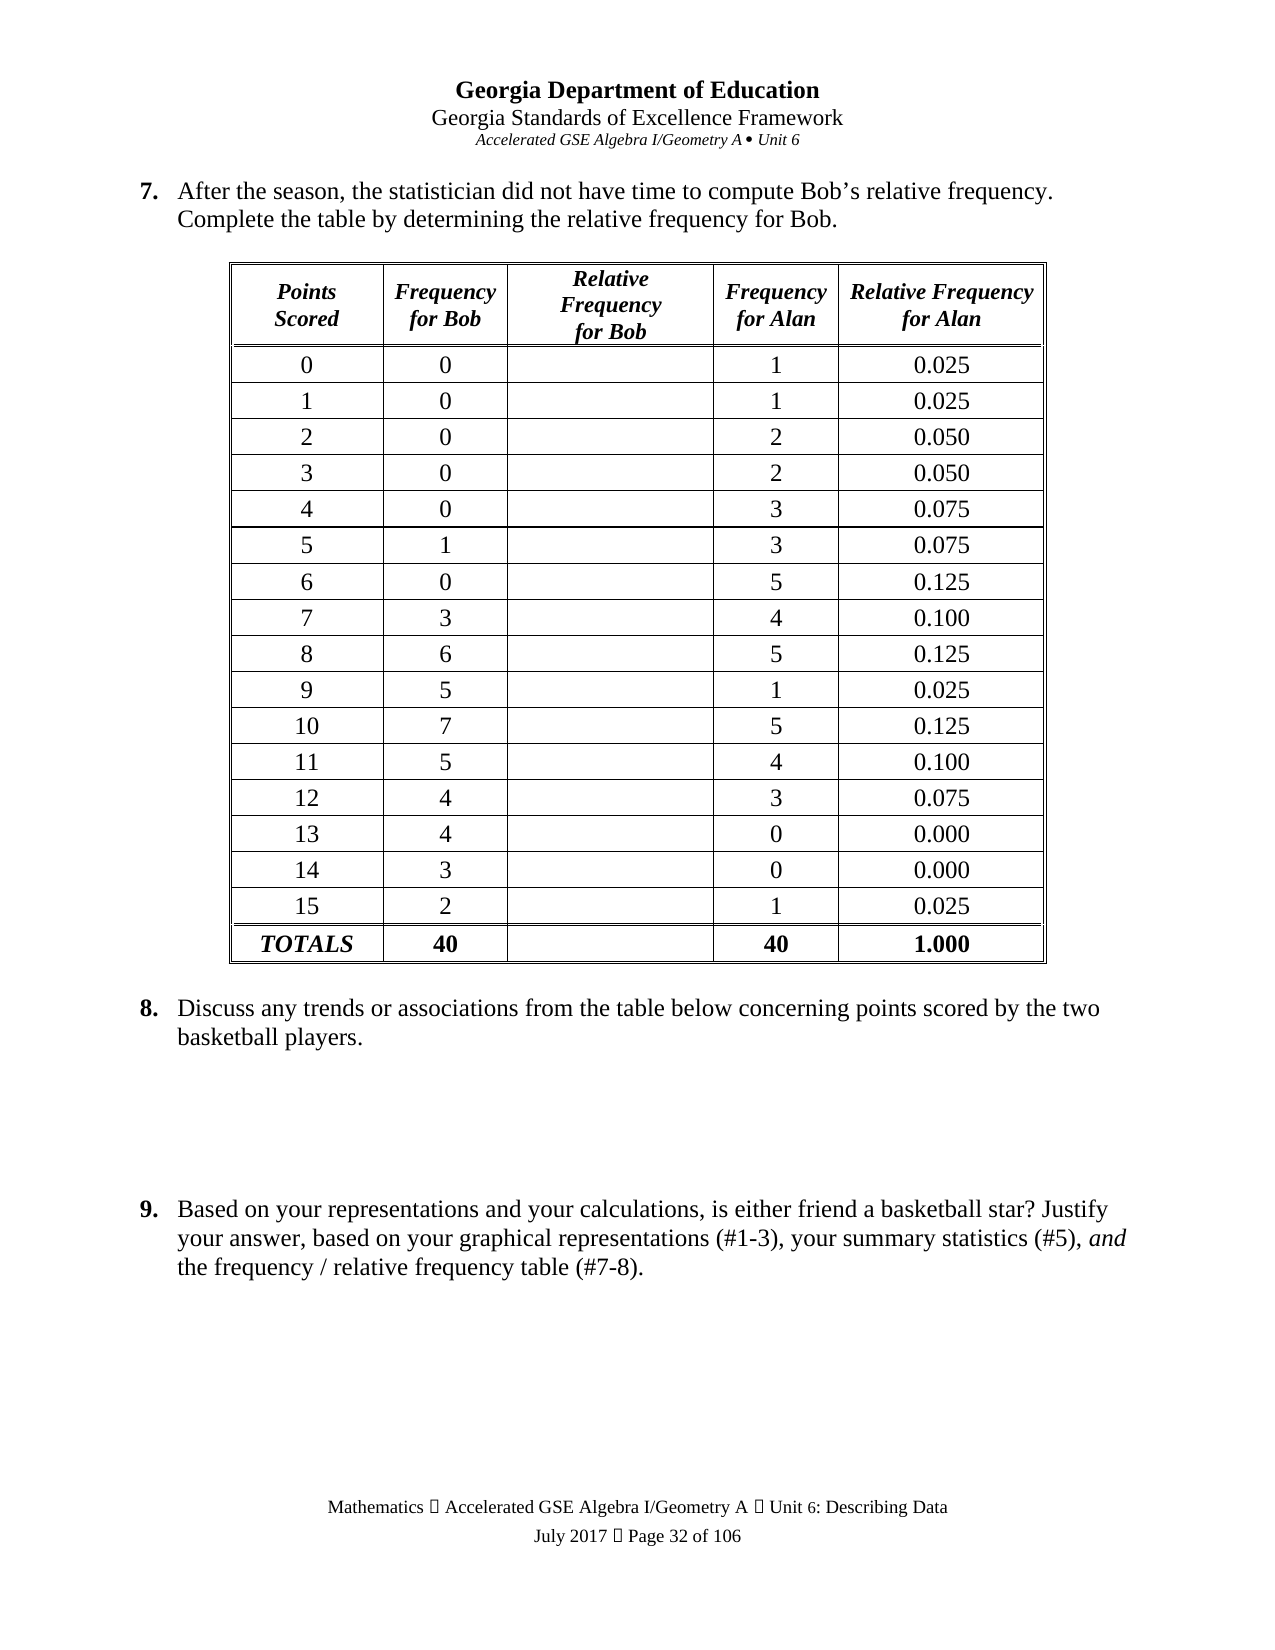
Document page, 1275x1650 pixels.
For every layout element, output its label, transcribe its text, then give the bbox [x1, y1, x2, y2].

table_cell 14 [232, 852, 383, 887]
table_cell 0 [384, 564, 507, 598]
table_cell 1 [384, 528, 507, 562]
table_cell [508, 455, 713, 490]
table_cell 4 [384, 816, 507, 851]
table_cell 6 [232, 564, 383, 598]
table_cell 2 [232, 419, 383, 454]
table_cell 5 [384, 744, 507, 779]
table_cell 0 [384, 347, 507, 382]
table_cell 0 [384, 491, 507, 526]
table_cell [508, 672, 713, 707]
table_header Frequency for Alan [714, 265, 838, 344]
table_cell 1 [714, 383, 838, 418]
table_cell [508, 852, 713, 887]
table_cell 0.100 [839, 600, 1043, 634]
table_cell 3 [714, 528, 838, 562]
table_cell 3 [714, 780, 838, 815]
table_cell 8 [232, 636, 383, 671]
table_header Relative Frequency for Alan [839, 265, 1043, 344]
table_cell [508, 926, 713, 961]
table_cell 0 [714, 852, 838, 887]
table_cell 40 [714, 926, 838, 961]
table_cell 6 [384, 636, 507, 671]
table_cell 3 [384, 600, 507, 634]
table_cell 11 [232, 744, 383, 779]
table_cell [508, 600, 713, 634]
table_cell 0 [714, 816, 838, 851]
table_cell 0.075 [839, 780, 1043, 815]
table_header Frequency for Bob [384, 265, 507, 344]
table_cell [508, 564, 713, 598]
table_cell 0.025 [839, 383, 1043, 418]
table_cell 0.050 [839, 455, 1043, 490]
table_cell 0.125 [839, 708, 1043, 743]
table_cell [508, 491, 713, 526]
table_cell [508, 744, 713, 779]
table_cell 0 [230, 344, 383, 382]
table_cell [508, 636, 713, 671]
table_cell 4 [232, 491, 383, 526]
table_cell [508, 383, 713, 418]
table_cell 2 [714, 455, 838, 490]
text 9. Based on your representations and your calculations, is either friend a basketball star? Justify your answer, based on your graphical representations (#1-3), your summary statistics (#5), and the frequency / relative frequency table (#7-8). [139, 1194, 1135, 1307]
table_cell 0.025 [839, 888, 1043, 923]
table_cell 0.000 [839, 816, 1043, 851]
table_cell [508, 419, 713, 454]
table_cell 4 [384, 780, 507, 815]
table_cell 3 [714, 491, 838, 526]
table_cell 1 [714, 888, 838, 923]
table_cell 13 [232, 816, 383, 851]
table_cell [508, 528, 713, 562]
table_cell 5 [714, 564, 838, 598]
table_cell [508, 780, 713, 815]
table_header Relative Frequency for Bob [508, 265, 713, 344]
table_cell 7 [232, 600, 383, 634]
table_cell 1.000 [839, 923, 1045, 961]
table_cell 0.050 [839, 419, 1043, 454]
table_cell 1 [232, 383, 383, 418]
table_cell 0.075 [839, 528, 1043, 562]
table_cell 0.025 [839, 672, 1043, 707]
table_cell 5 [714, 636, 838, 671]
text 8. Discuss any trends or associations from the table below concerning points scored by the two basketball players. [139, 993, 1135, 1050]
table_cell 0.125 [839, 636, 1043, 671]
table_cell [508, 816, 713, 851]
table_cell [508, 708, 713, 743]
table_cell 5 [714, 708, 838, 743]
table_cell 5 [232, 528, 383, 562]
table_cell 40 [384, 926, 507, 961]
table_cell 0.000 [839, 852, 1043, 887]
table_cell 10 [232, 708, 383, 743]
table_header Points Scored [232, 265, 383, 344]
table_cell 0.025 [839, 344, 1045, 382]
table_cell 0 [384, 455, 507, 490]
table_cell 2 [714, 419, 838, 454]
table_cell TOTALS [230, 923, 383, 961]
table_cell 3 [232, 455, 383, 490]
table_cell 5 [384, 672, 507, 707]
text 7. After the season, the statistician did not have time to compute Bob’s relative frequency. Complete the table by determining the relative frequency for Bob. [139, 176, 1135, 233]
table_cell 0 [384, 383, 507, 418]
table_cell 0.125 [839, 564, 1043, 598]
table_cell 12 [232, 780, 383, 815]
table_cell 0.075 [839, 491, 1043, 526]
table_cell 15 [232, 888, 383, 923]
table_cell [508, 888, 713, 923]
table_cell 3 [384, 852, 507, 887]
table_cell [508, 347, 713, 382]
table_cell 1 [714, 347, 838, 382]
table_cell 4 [714, 744, 838, 779]
table_cell 0.100 [839, 744, 1043, 779]
table_cell 0 [384, 419, 507, 454]
table_cell 1 [714, 672, 838, 707]
table_cell 9 [232, 672, 383, 707]
table_cell 2 [384, 888, 507, 923]
table_cell 4 [714, 600, 838, 634]
table_cell 7 [384, 708, 507, 743]
